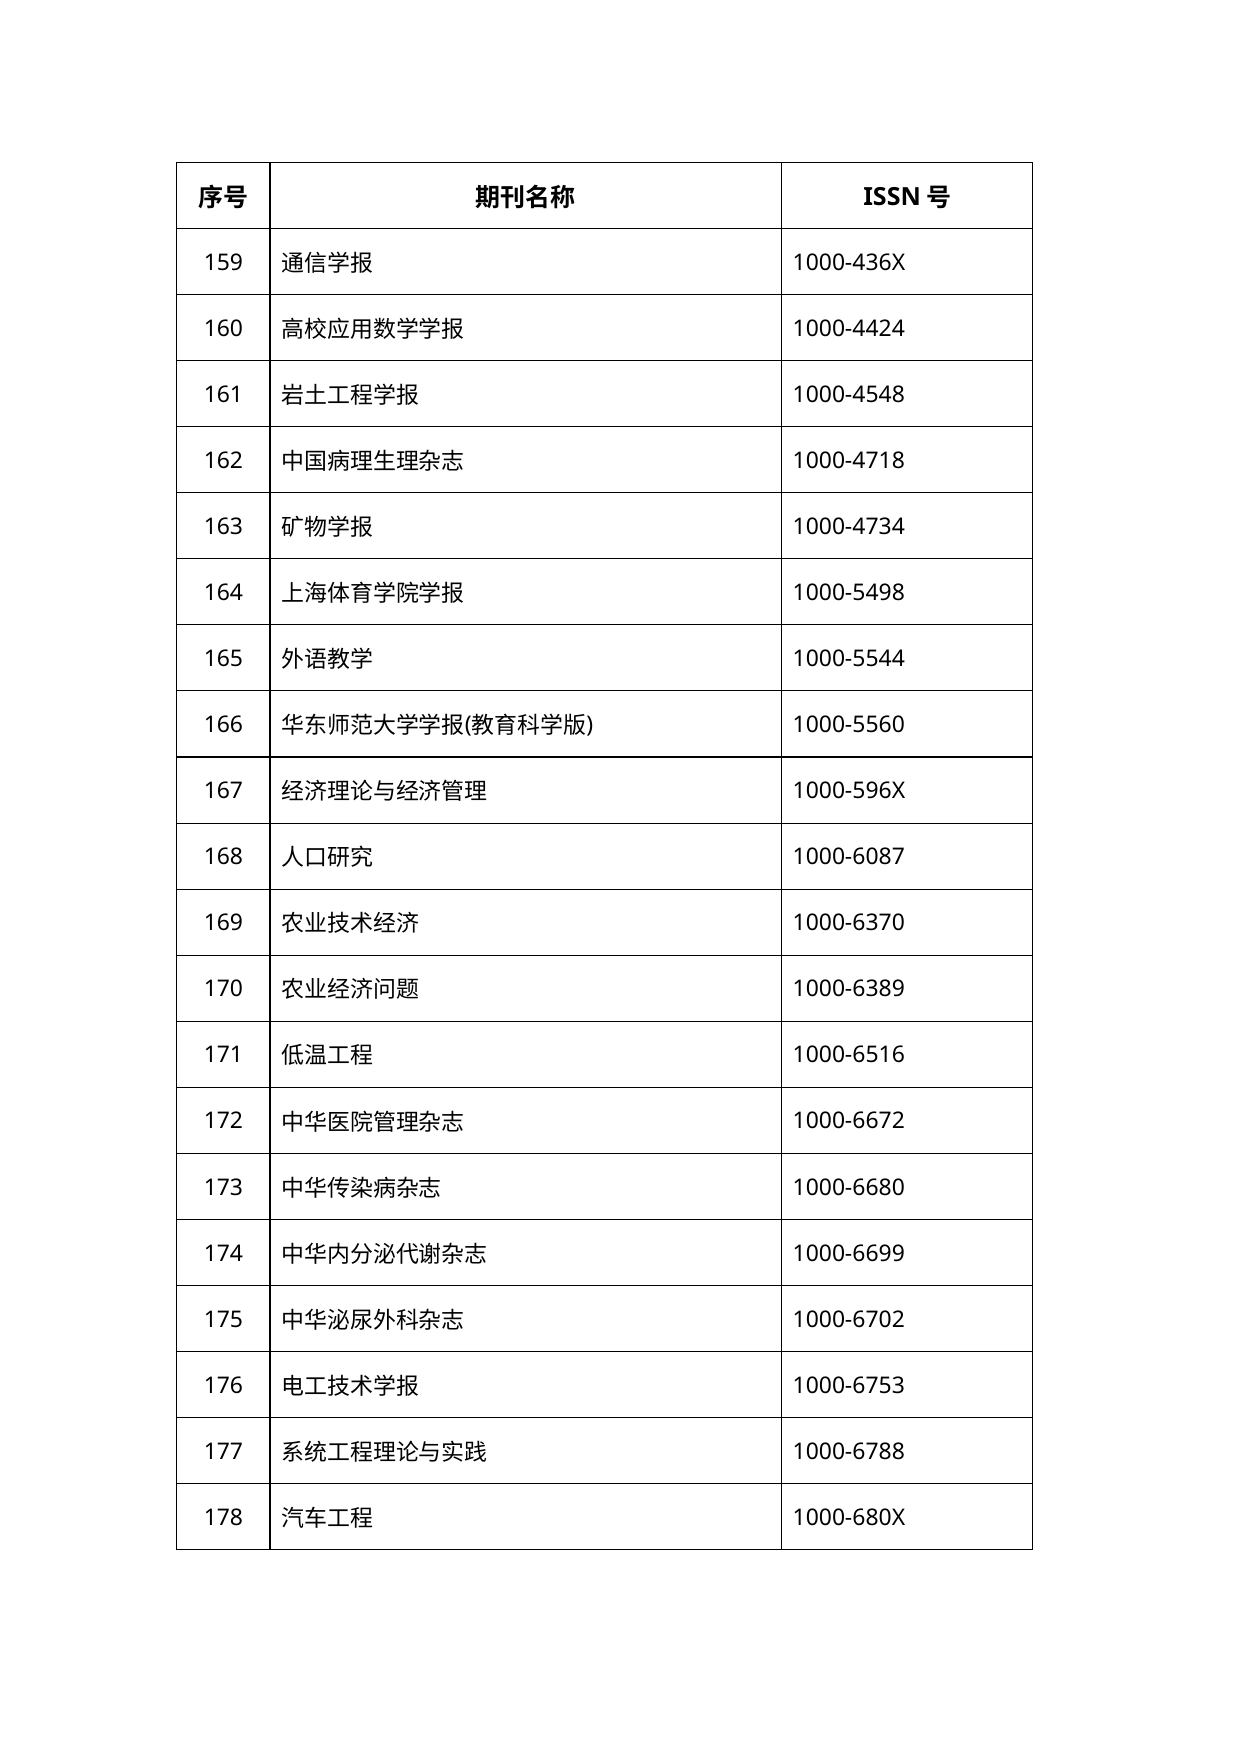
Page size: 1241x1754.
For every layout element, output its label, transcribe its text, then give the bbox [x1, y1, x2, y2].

table_cell 经济理论与经济管理 [271, 758, 781, 822]
table_cell 1000-6516 [782, 1022, 1032, 1087]
table_cell 170 [177, 956, 269, 1021]
table_cell 农业经济问题 [271, 956, 781, 1021]
table_cell 农业技术经济 [271, 890, 781, 954]
table_cell 159 [177, 229, 269, 294]
table_cell 173 [177, 1154, 269, 1219]
table_header 序号 [177, 163, 269, 228]
table_cell 1000-6702 [782, 1286, 1032, 1351]
table_cell 岩土工程学报 [271, 361, 781, 426]
table_cell 162 [177, 427, 269, 492]
table_cell 中华泌尿外科杂志 [271, 1286, 781, 1351]
table_cell 中国病理生理杂志 [271, 427, 781, 492]
table_cell 通信学报 [271, 229, 781, 294]
table_cell 华东师范大学学报(教育科学版) [271, 691, 781, 756]
table_cell 163 [177, 493, 269, 558]
table_cell 1000-6753 [782, 1352, 1032, 1417]
table_cell 1000-5544 [782, 625, 1032, 690]
table_cell 1000-4548 [782, 361, 1032, 426]
table_cell 中华内分泌代谢杂志 [271, 1220, 781, 1285]
table_cell 160 [177, 295, 269, 360]
table_cell 系统工程理论与实践 [271, 1418, 781, 1483]
table_cell 1000-6672 [782, 1088, 1032, 1153]
table_cell 172 [177, 1088, 269, 1153]
table_cell 1000-6680 [782, 1154, 1032, 1219]
table_cell 1000-6389 [782, 956, 1032, 1021]
table_cell 175 [177, 1286, 269, 1351]
table_cell 1000-4718 [782, 427, 1032, 492]
table_cell 1000-5498 [782, 559, 1032, 624]
table_cell 1000-4734 [782, 493, 1032, 558]
table_cell 171 [177, 1022, 269, 1087]
table_cell 人口研究 [271, 824, 781, 888]
table_cell 167 [177, 758, 269, 822]
table_cell 178 [177, 1484, 269, 1549]
table_cell 165 [177, 625, 269, 690]
table_cell 汽车工程 [271, 1484, 781, 1549]
table_cell 电工技术学报 [271, 1352, 781, 1417]
table_cell 161 [177, 361, 269, 426]
table_cell 166 [177, 691, 269, 756]
table_header 期刊名称 [271, 163, 781, 228]
table_cell 1000-436X [782, 229, 1032, 294]
table_cell 176 [177, 1352, 269, 1417]
table_cell 169 [177, 890, 269, 954]
table_cell 矿物学报 [271, 493, 781, 558]
table_cell 1000-4424 [782, 295, 1032, 360]
table_cell 1000-596X [782, 758, 1032, 822]
table_cell 1000-6370 [782, 890, 1032, 954]
table_cell 高校应用数学学报 [271, 295, 781, 360]
table_cell 177 [177, 1418, 269, 1483]
table_cell 外语教学 [271, 625, 781, 690]
table_cell 164 [177, 559, 269, 624]
table_cell 中华传染病杂志 [271, 1154, 781, 1219]
table_cell 中华医院管理杂志 [271, 1088, 781, 1153]
table_cell 1000-5560 [782, 691, 1032, 756]
table_header ISSN号 [782, 163, 1032, 228]
table_cell 1000-680X [782, 1484, 1032, 1549]
table_cell 上海体育学院学报 [271, 559, 781, 624]
table_cell 168 [177, 824, 269, 888]
table_cell 低温工程 [271, 1022, 781, 1087]
table_cell 174 [177, 1220, 269, 1285]
table_cell 1000-6699 [782, 1220, 1032, 1285]
table_cell 1000-6788 [782, 1418, 1032, 1483]
table_cell 1000-6087 [782, 824, 1032, 888]
